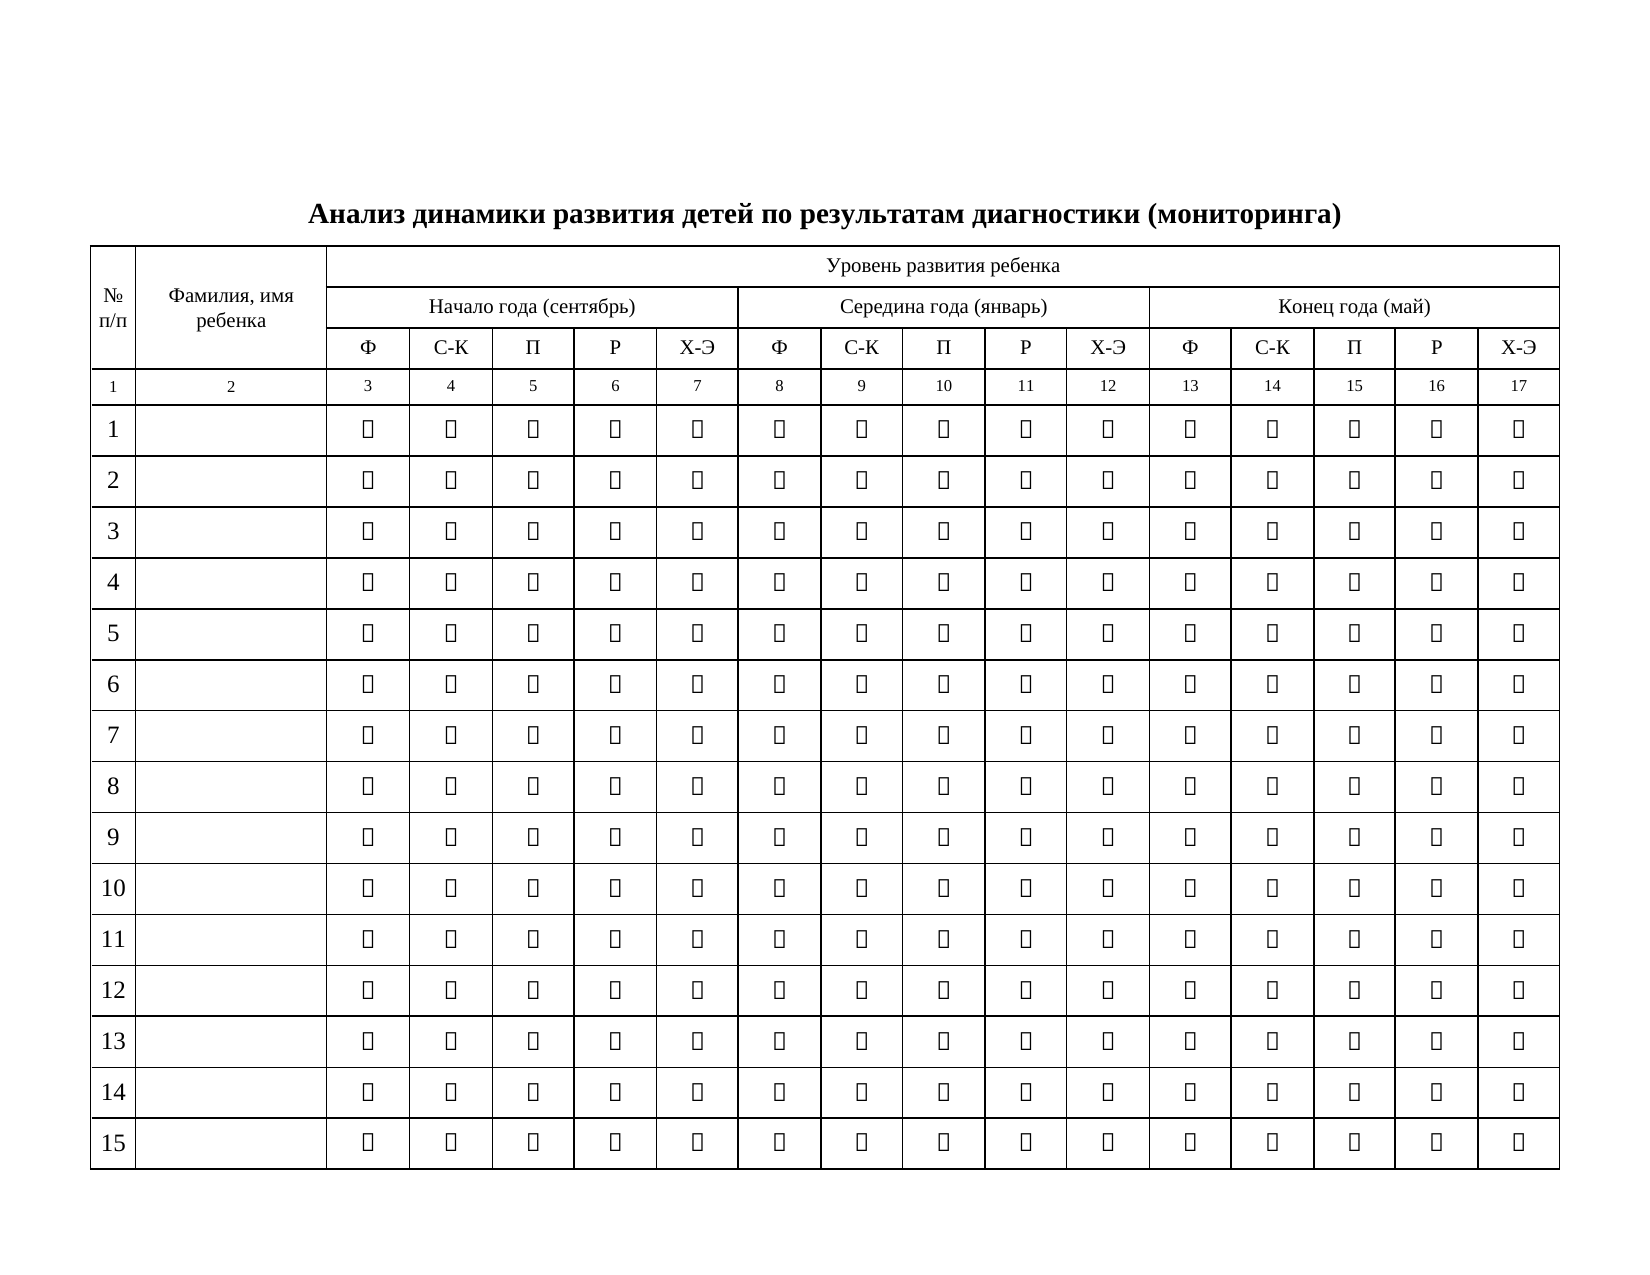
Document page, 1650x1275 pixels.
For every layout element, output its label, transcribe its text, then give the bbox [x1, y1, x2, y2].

table_cell  [1396, 864, 1477, 913]
table_cell  [327, 915, 409, 964]
table_cell  [1150, 915, 1230, 964]
table_cell Ф [327, 329, 409, 368]
table_cell  [410, 1017, 492, 1066]
table_cell  [1396, 915, 1477, 964]
table_cell Х-Э [1479, 329, 1559, 368]
table_cell  [1067, 1017, 1149, 1066]
table_cell Середина года (январь) [739, 288, 1149, 327]
table_cell  [327, 762, 409, 812]
table_cell 8 [91, 762, 135, 812]
table_cell  [657, 1068, 737, 1117]
table_cell [136, 661, 326, 710]
table_cell  [903, 864, 984, 913]
table_cell  [1150, 711, 1230, 761]
table_cell 10 [91, 864, 135, 913]
table_cell  [1067, 1068, 1149, 1117]
table_cell [136, 762, 326, 812]
table_cell [136, 406, 326, 455]
table_cell  [1150, 457, 1230, 506]
table_cell  [739, 966, 820, 1015]
table_cell  [1315, 1068, 1394, 1117]
table_cell  [903, 711, 984, 761]
table_cell 1 [91, 405, 135, 455]
table_cell  [410, 661, 492, 710]
table_cell  [327, 1017, 409, 1066]
table_cell  [1315, 813, 1394, 863]
table_cell 12 [1067, 370, 1149, 404]
table_cell  [822, 813, 902, 863]
table_cell [136, 1119, 326, 1168]
table_cell  [657, 661, 737, 710]
table_cell  [575, 762, 656, 812]
table_cell  [410, 610, 492, 659]
table_cell 4 [91, 558, 135, 608]
table_cell  [493, 457, 573, 506]
table_cell 8 [739, 370, 820, 404]
table_cell Ф [739, 329, 820, 368]
table_cell  [575, 610, 656, 659]
table_cell  [657, 559, 737, 608]
table_cell  [739, 864, 820, 913]
table_cell  [1479, 1119, 1559, 1168]
table_cell  [1396, 1017, 1477, 1066]
table_cell  [822, 711, 902, 761]
table_cell С-К [822, 329, 902, 368]
table_cell  [493, 864, 573, 913]
table_cell  [1150, 1119, 1230, 1168]
table_cell  [986, 966, 1066, 1015]
table_cell 7 [657, 370, 737, 404]
table_cell  [1067, 559, 1149, 608]
table_cell  [410, 813, 492, 863]
table_cell  [575, 559, 656, 608]
table_cell  [1232, 762, 1313, 812]
table_cell  [1396, 1119, 1477, 1168]
table_cell  [657, 966, 737, 1015]
table_cell  [986, 864, 1066, 913]
table_cell  [1150, 610, 1230, 659]
table_cell 7 [91, 711, 135, 761]
table_cell  [903, 1017, 984, 1066]
table_cell  [657, 1017, 737, 1066]
table_cell  [657, 457, 737, 506]
table_cell 16 [1396, 370, 1477, 404]
table_cell  [1396, 457, 1477, 506]
table_cell  [1315, 966, 1394, 1015]
table_cell  [1396, 711, 1477, 761]
table_cell  [1067, 508, 1149, 557]
table_cell  [493, 813, 573, 863]
table_cell  [1150, 661, 1230, 710]
table_cell  [657, 610, 737, 659]
table_cell  [822, 1068, 902, 1117]
table_cell  [903, 610, 984, 659]
table_cell  [657, 762, 737, 812]
table_cell  [410, 864, 492, 913]
table_cell [136, 915, 326, 964]
table_cell  [1232, 406, 1313, 455]
table_cell  [1479, 661, 1559, 710]
table_cell  [986, 406, 1066, 455]
table_cell  [1396, 661, 1477, 710]
table_cell  [493, 762, 573, 812]
table_cell [136, 1068, 326, 1117]
table_cell  [1232, 1017, 1313, 1066]
table_cell  [1232, 966, 1313, 1015]
table_cell 9 [822, 370, 902, 404]
table_cell  [903, 457, 984, 506]
table_cell  [1479, 508, 1559, 557]
table_cell  [903, 1119, 984, 1168]
table_cell Р [986, 329, 1066, 368]
table_cell  [1232, 864, 1313, 913]
table_cell 13 [91, 1016, 135, 1066]
table_cell  [575, 457, 656, 506]
table_cell [136, 813, 326, 863]
table_cell  [1232, 813, 1313, 863]
table_cell  [1315, 864, 1394, 913]
table_cell  [493, 406, 573, 455]
table_cell  [1067, 762, 1149, 812]
table_cell  [1150, 1068, 1230, 1117]
table_cell  [1150, 762, 1230, 812]
table_cell  [327, 508, 409, 557]
table_cell  [1232, 559, 1313, 608]
table_cell  [986, 457, 1066, 506]
table_cell [136, 559, 326, 608]
table_cell  [327, 559, 409, 608]
table_cell 6 [575, 370, 656, 404]
table_cell  [327, 711, 409, 761]
table_cell  [739, 762, 820, 812]
table_cell  [986, 1119, 1066, 1168]
table_cell  [903, 762, 984, 812]
table_cell 10 [903, 370, 984, 404]
table_cell  [1396, 813, 1477, 863]
table_cell  [986, 813, 1066, 863]
table_cell  [1315, 1119, 1394, 1168]
table_cell  [822, 508, 902, 557]
table_cell  [1315, 559, 1394, 608]
table_cell  [1479, 813, 1559, 863]
table_cell  [1479, 457, 1559, 506]
table_cell  [1396, 762, 1477, 812]
table_cell  [822, 1017, 902, 1066]
table_cell  [410, 559, 492, 608]
table_cell 5 [493, 370, 573, 404]
table_cell  [1067, 915, 1149, 964]
table_cell  [410, 966, 492, 1015]
table_cell  [739, 559, 820, 608]
table_cell  [1479, 864, 1559, 913]
table_cell 12 [91, 966, 135, 1015]
table_cell  [410, 457, 492, 506]
table_cell  [493, 1068, 573, 1117]
table_cell  [1150, 559, 1230, 608]
table_cell Ф [1150, 329, 1230, 368]
table_cell  [493, 711, 573, 761]
table_cell  [1315, 661, 1394, 710]
table_cell  [575, 1017, 656, 1066]
table_cell  [1315, 711, 1394, 761]
table_cell  [986, 661, 1066, 710]
table_cell [136, 864, 326, 913]
table_cell 9 [91, 813, 135, 863]
table_cell  [1067, 457, 1149, 506]
table_cell  [903, 915, 984, 964]
table_cell  [1479, 1017, 1559, 1066]
table_cell Х-Э [657, 329, 737, 368]
table_cell 1 [91, 369, 135, 404]
table_cell 2 [91, 456, 135, 506]
table_cell  [1232, 1119, 1313, 1168]
table_cell  [575, 661, 656, 710]
table_cell 11 [986, 370, 1066, 404]
table_cell  [1315, 457, 1394, 506]
table_cell  [986, 915, 1066, 964]
table_cell  [903, 508, 984, 557]
table_cell  [657, 406, 737, 455]
table_cell  [1067, 966, 1149, 1015]
table_cell  [822, 661, 902, 710]
table_cell 3 [91, 507, 135, 557]
table_cell  [739, 915, 820, 964]
table_cell  [903, 559, 984, 608]
table_cell  [1067, 661, 1149, 710]
table_cell  [575, 864, 656, 913]
table_cell Р [1396, 329, 1477, 368]
table_cell 13 [1150, 370, 1230, 404]
table_cell  [493, 915, 573, 964]
table_cell  [327, 610, 409, 659]
table_cell Р [575, 329, 656, 368]
table_cell  [1396, 610, 1477, 659]
table_cell Х-Э [1067, 329, 1149, 368]
table_cell  [657, 813, 737, 863]
table_cell  [1232, 915, 1313, 964]
table_cell 14 [1232, 370, 1313, 404]
table_cell  [739, 661, 820, 710]
table_cell  [493, 661, 573, 710]
table_cell  [1396, 966, 1477, 1015]
table_cell  [575, 813, 656, 863]
table_cell  [575, 915, 656, 964]
table_cell  [327, 966, 409, 1015]
table_cell  [1396, 406, 1477, 455]
table_cell  [1150, 966, 1230, 1015]
table_cell  [1150, 406, 1230, 455]
table_cell  [1067, 406, 1149, 455]
table_cell  [1232, 661, 1313, 710]
table_cell  [1150, 864, 1230, 913]
table_cell  [575, 1119, 656, 1168]
table_cell 14 [91, 1068, 135, 1117]
table_cell [136, 711, 326, 761]
table_cell  [986, 610, 1066, 659]
table_cell  [1067, 813, 1149, 863]
table_cell П [903, 329, 984, 368]
table_cell П [1315, 329, 1394, 368]
table_cell  [410, 1119, 492, 1168]
table_cell  [739, 1119, 820, 1168]
table_cell  [822, 966, 902, 1015]
table_cell 4 [410, 370, 492, 404]
table_cell  [657, 1119, 737, 1168]
table_cell  [1479, 966, 1559, 1015]
table_cell  [1479, 610, 1559, 659]
table_cell  [1396, 559, 1477, 608]
table_cell  [1396, 508, 1477, 557]
table_cell  [493, 1017, 573, 1066]
table_cell С-К [410, 329, 492, 368]
table_cell  [986, 711, 1066, 761]
table_cell  [903, 966, 984, 1015]
table_cell  [739, 1017, 820, 1066]
table_cell  [986, 559, 1066, 608]
table_header Фамилия, имя ребенка [136, 247, 326, 368]
table_cell  [1479, 762, 1559, 812]
table_cell  [410, 406, 492, 455]
table_cell  [327, 1119, 409, 1168]
table_header № п/п [91, 247, 135, 368]
table_cell  [822, 1119, 902, 1168]
table_cell  [822, 457, 902, 506]
table_cell  [1232, 711, 1313, 761]
text Анализ динамики развития детей по результатам диагностики (мониторинга) [118, 196, 1532, 229]
table_cell  [739, 406, 820, 455]
table_cell  [493, 610, 573, 659]
table_cell  [410, 762, 492, 812]
table_cell  [1315, 762, 1394, 812]
table_cell С-К [1232, 329, 1313, 368]
table_cell  [575, 1068, 656, 1117]
table_cell  [739, 711, 820, 761]
table_cell  [739, 457, 820, 506]
table_cell  [822, 864, 902, 913]
table_cell  [822, 610, 902, 659]
table_cell  [657, 508, 737, 557]
table_cell  [903, 813, 984, 863]
table_cell П [493, 329, 573, 368]
table_cell  [822, 915, 902, 964]
table_cell  [493, 559, 573, 608]
table_cell  [1232, 457, 1313, 506]
table_cell  [493, 966, 573, 1015]
table_cell  [822, 406, 902, 455]
table_cell  [327, 457, 409, 506]
table_cell  [822, 762, 902, 812]
table_cell  [739, 508, 820, 557]
table_cell  [1396, 1068, 1477, 1117]
table_cell  [1232, 1068, 1313, 1117]
table_cell [136, 1017, 326, 1066]
table_cell  [493, 508, 573, 557]
table_cell  [410, 1068, 492, 1117]
table_cell  [410, 508, 492, 557]
table_cell  [327, 661, 409, 710]
table_cell  [575, 711, 656, 761]
table_cell  [739, 813, 820, 863]
table_cell  [327, 864, 409, 913]
table_cell  [822, 559, 902, 608]
table_cell 5 [91, 609, 135, 659]
table_cell  [1479, 711, 1559, 761]
table_cell [136, 610, 326, 659]
table_cell  [739, 610, 820, 659]
table_cell  [1315, 610, 1394, 659]
table_cell  [1479, 559, 1559, 608]
table_cell Начало года (сентябрь) [327, 288, 737, 327]
table_cell  [986, 1068, 1066, 1117]
table_cell [136, 508, 326, 557]
table_cell  [327, 1068, 409, 1117]
table_cell  [1479, 1068, 1559, 1117]
table_cell  [1067, 864, 1149, 913]
table_cell 17 [1479, 370, 1559, 404]
table_cell  [1315, 406, 1394, 455]
table_cell 3 [327, 370, 409, 404]
table_cell  [1315, 915, 1394, 964]
table_cell  [739, 1068, 820, 1117]
table_cell Конец года (май) [1150, 288, 1559, 327]
table_cell  [903, 1068, 984, 1117]
table_cell  [575, 966, 656, 1015]
table_cell  [1479, 406, 1559, 455]
table_cell  [1150, 508, 1230, 557]
table_cell  [1479, 915, 1559, 964]
table_cell  [657, 915, 737, 964]
table_cell 11 [91, 915, 135, 964]
table_cell  [1067, 711, 1149, 761]
table_cell  [657, 711, 737, 761]
table_cell 15 [1315, 370, 1394, 404]
table_cell  [327, 406, 409, 455]
table_cell  [986, 508, 1066, 557]
table_cell 6 [91, 660, 135, 710]
table_cell  [1232, 508, 1313, 557]
table_cell  [986, 762, 1066, 812]
table_cell 15 [91, 1118, 135, 1168]
table_cell  [410, 711, 492, 761]
table_cell  [1150, 813, 1230, 863]
table_cell  [327, 813, 409, 863]
table_cell  [575, 508, 656, 557]
table_cell  [1067, 1119, 1149, 1168]
table_cell  [410, 915, 492, 964]
table_cell  [1315, 508, 1394, 557]
table_cell  [903, 406, 984, 455]
table_cell  [575, 406, 656, 455]
table_cell  [1315, 1017, 1394, 1066]
table_cell 2 [136, 370, 326, 404]
table_cell [136, 457, 326, 506]
table_header Уровень развития ребенка [327, 247, 1559, 286]
table_cell [136, 966, 326, 1015]
table_cell  [1067, 610, 1149, 659]
table_cell  [986, 1017, 1066, 1066]
table_cell  [1150, 1017, 1230, 1066]
table_cell  [903, 661, 984, 710]
table_cell  [1232, 610, 1313, 659]
table_cell  [657, 864, 737, 913]
table_cell  [493, 1119, 573, 1168]
